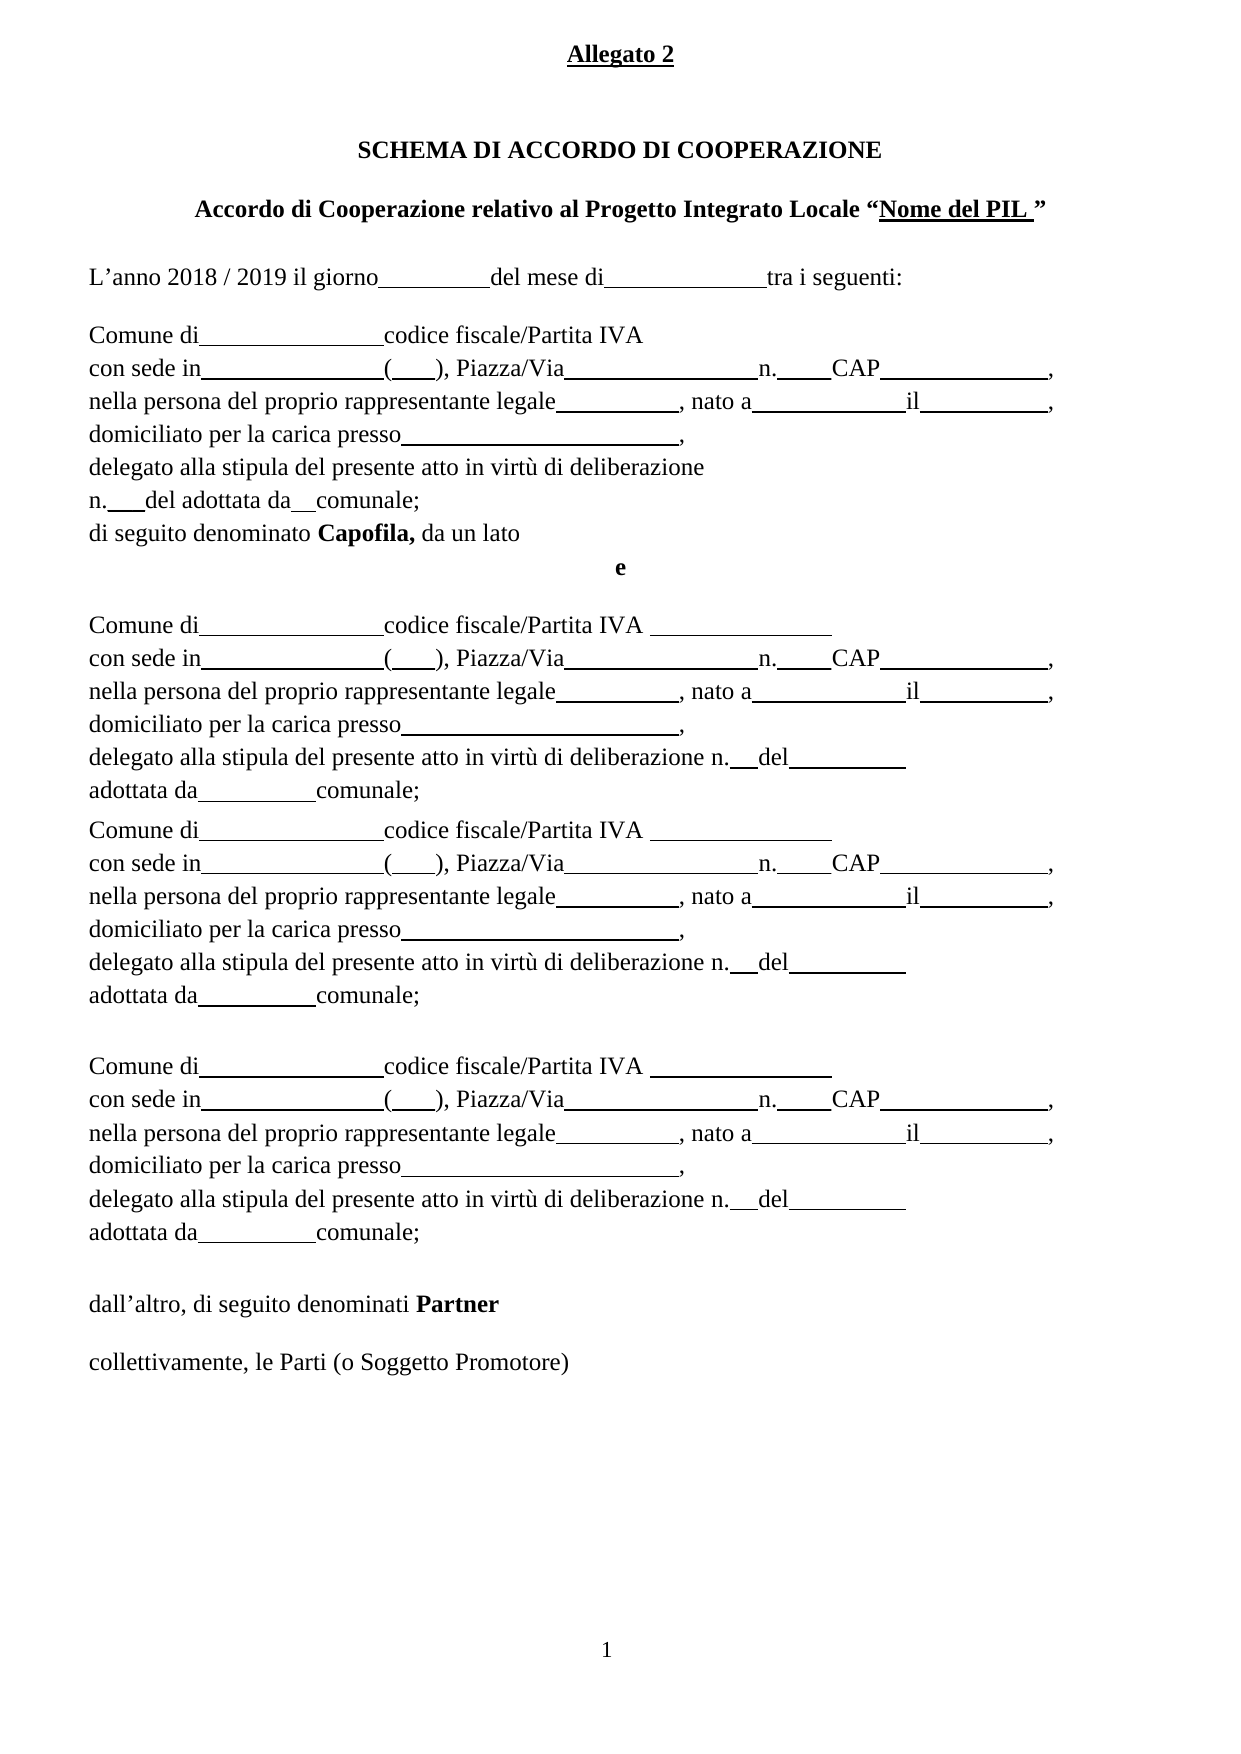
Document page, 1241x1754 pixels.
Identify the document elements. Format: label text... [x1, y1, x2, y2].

text di seguito denominato Capofila, da un lato [89, 518, 1180, 547]
text delegato alla stipula del presente atto in virtù di deliberazione n.___del adottata da comunale; [89, 452, 789, 514]
text con sede in ( ), Piazza/Via n. CAP , nella persona del proprio rappresentante legale , nato a il , domiciliato per la carica presso , [89, 643, 1054, 738]
text con sede in ( ), Piazza/Via n. CAP , nella persona del proprio rappresentante legale , nato a il , domiciliato per la carica presso , [89, 353, 1054, 448]
text delegato alla stipula del presente atto in virtù di deliberazione n. del adottata da comunale; [89, 742, 906, 804]
text SCHEMA DI ACCORDO DI COOPERAZIONE [192, 135, 1048, 164]
text con sede in ( ), Piazza/Via n. CAP , nella persona del proprio rappresentante legale , nato a il , domiciliato per la carica presso , [89, 848, 1054, 943]
text Comune di codice fiscale/Partita IVA [89, 610, 1180, 639]
subtitle e [615, 552, 1180, 581]
text Allegato 2 [192, 39, 1048, 68]
text collettivamente, le Parti (o Soggetto Promotore) [89, 1347, 1180, 1376]
text Comune di codice fiscale/Partita IVA [89, 815, 1180, 844]
text L’anno 2018 / 2019 il giorno del mese di tra i seguenti: [89, 262, 1180, 291]
text delegato alla stipula del presente atto in virtù di deliberazione n. del adottata da comunale; [89, 1184, 906, 1246]
subtitle Accordo di Cooperazione relativo al Progetto Integrato Locale “Nome del PIL ” [192, 194, 1048, 223]
text delegato alla stipula del presente atto in virtù di deliberazione n. del adottata da comunale; [89, 947, 906, 1009]
text Comune di codice fiscale/Partita IVA [89, 320, 1180, 349]
text con sede in ( ), Piazza/Via n. CAP , nella persona del proprio rappresentante legale , nato a il , domiciliato per la carica presso , [89, 1084, 1054, 1179]
text Comune di codice fiscale/Partita IVA [89, 1051, 1180, 1080]
text dall’altro, di seguito denominati Partner [89, 1289, 1180, 1318]
